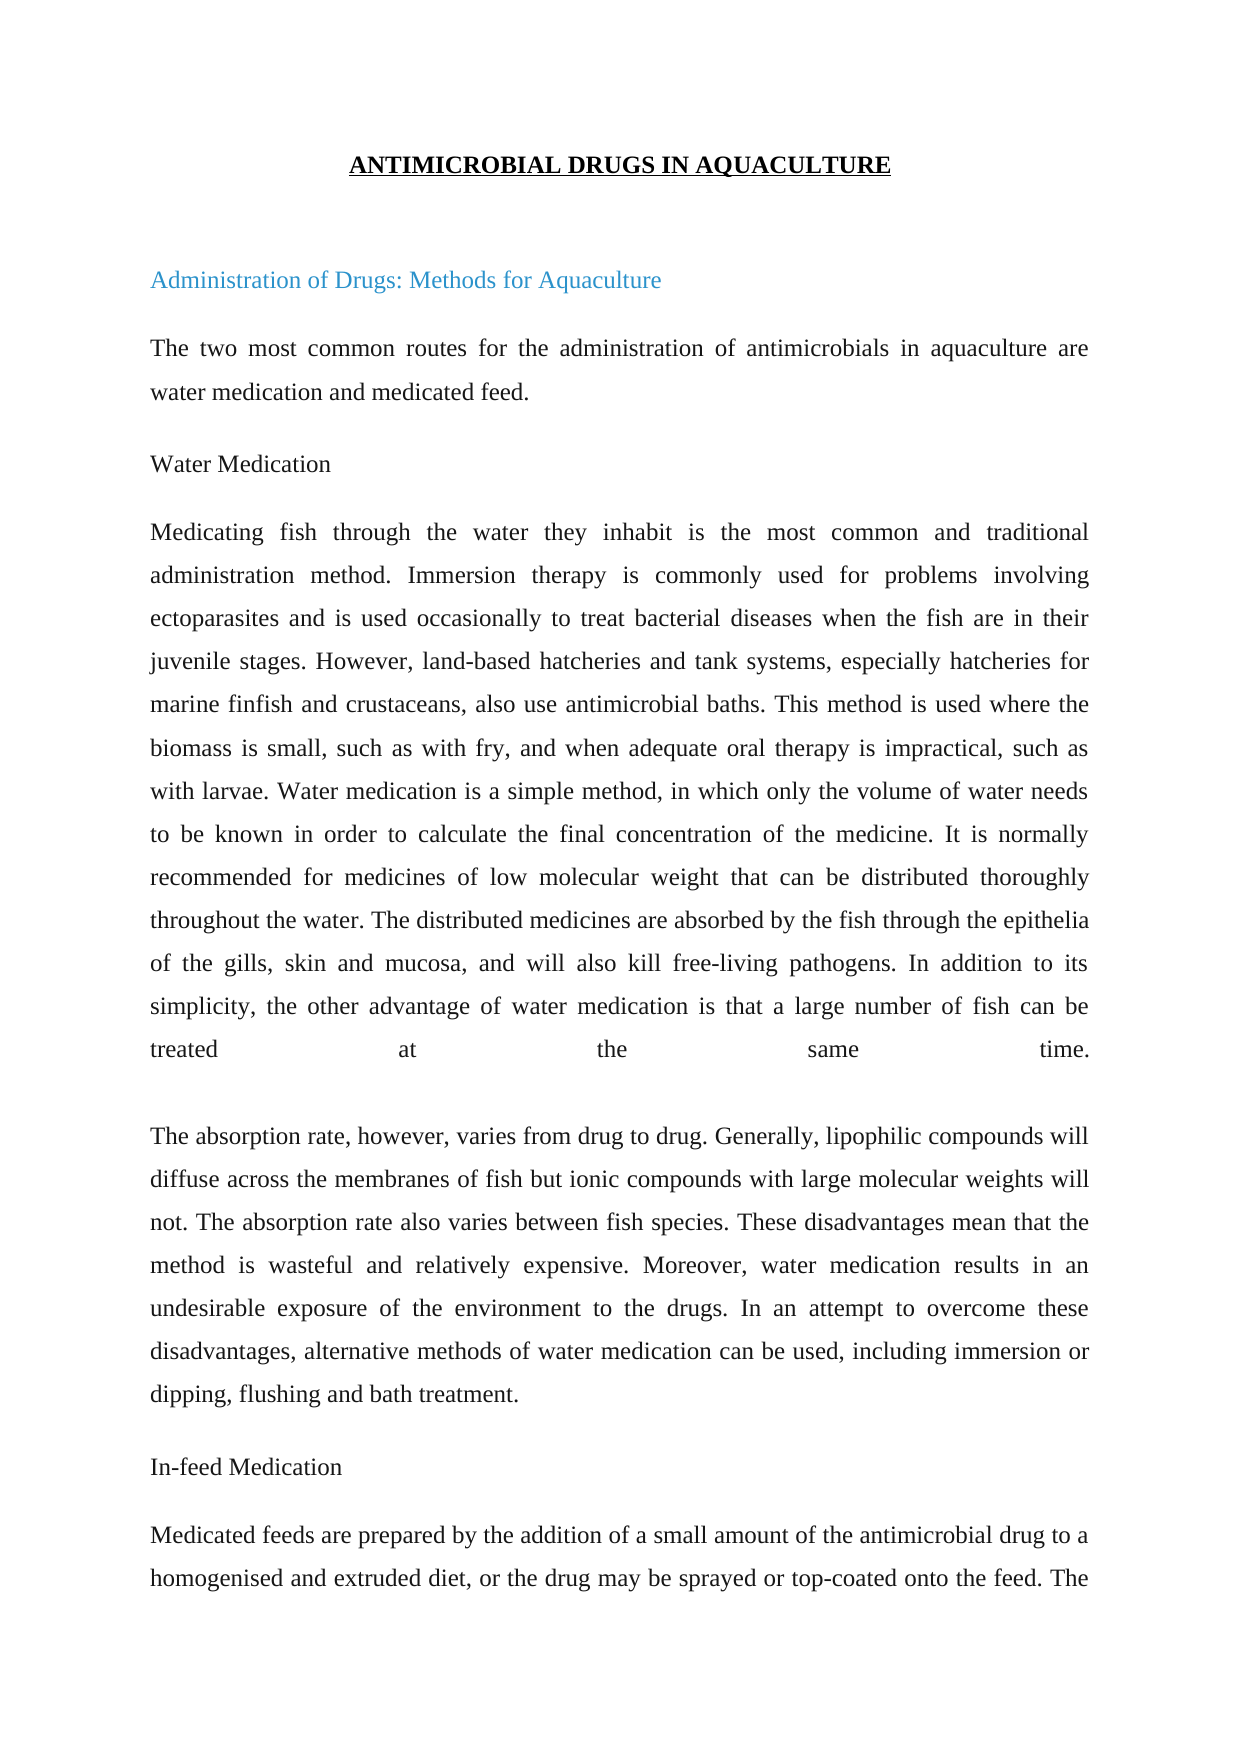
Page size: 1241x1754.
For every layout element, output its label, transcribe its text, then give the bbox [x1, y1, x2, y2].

text ANTIMICROBIAL DRUGS IN AQUACULTURE [150, 150, 1090, 179]
text Medicating fish through the water they inhabit is the most common and traditional administration method. Immersion therapy is commonly used for problems involving ectoparasites and is used occasionally to treat bacterial diseases when the fish are in their juvenile stages. However, land-based hatcheries and tank systems, especially hatcheries for marine finfish and crustaceans, also use antimicrobial baths. This method is used where the biomass is small, such as with fry, and when adequate oral therapy is impractical, such as with larvae. Water medication is a simple method, in which only the volume of water needs to be known in order to calculate the final concentration of the medicine. It is normally recommended for medicines of low molecular weight that can be distributed thoroughly throughout the water. The distributed medicines are absorbed by the fish through the epithelia of the gills, skin and mucosa, and will also kill free-living pathogens. In addition to its simplicity, the other advantage of water medication is that a large number of fish can be treated at the same time. The absorption rate, however, varies from drug to drug. Generally, lipophilic compounds will diffuse across the membranes of fish but ionic compounds with large molecular weights will not. The absorption rate also varies between fish species. These disadvantages mean that the method is wasteful and relatively expensive. Moreover, water medication results in an undesirable exposure of the environment to the drugs. In an attempt to overcome these disadvantages, alternative methods of water medication can be used, including immersion or dipping, flushing and bath treatment. [150, 517, 1090, 1408]
text Water Medication [150, 449, 1090, 478]
text Administration of Drugs: Methods for Aquaculture [150, 265, 1090, 294]
text The two most common routes for the administration of antimicrobials in aquaculture are water medication and medicated feed. [150, 333, 1090, 405]
text In-feed Medication [150, 1452, 1090, 1481]
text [150, 1520, 1090, 1592]
